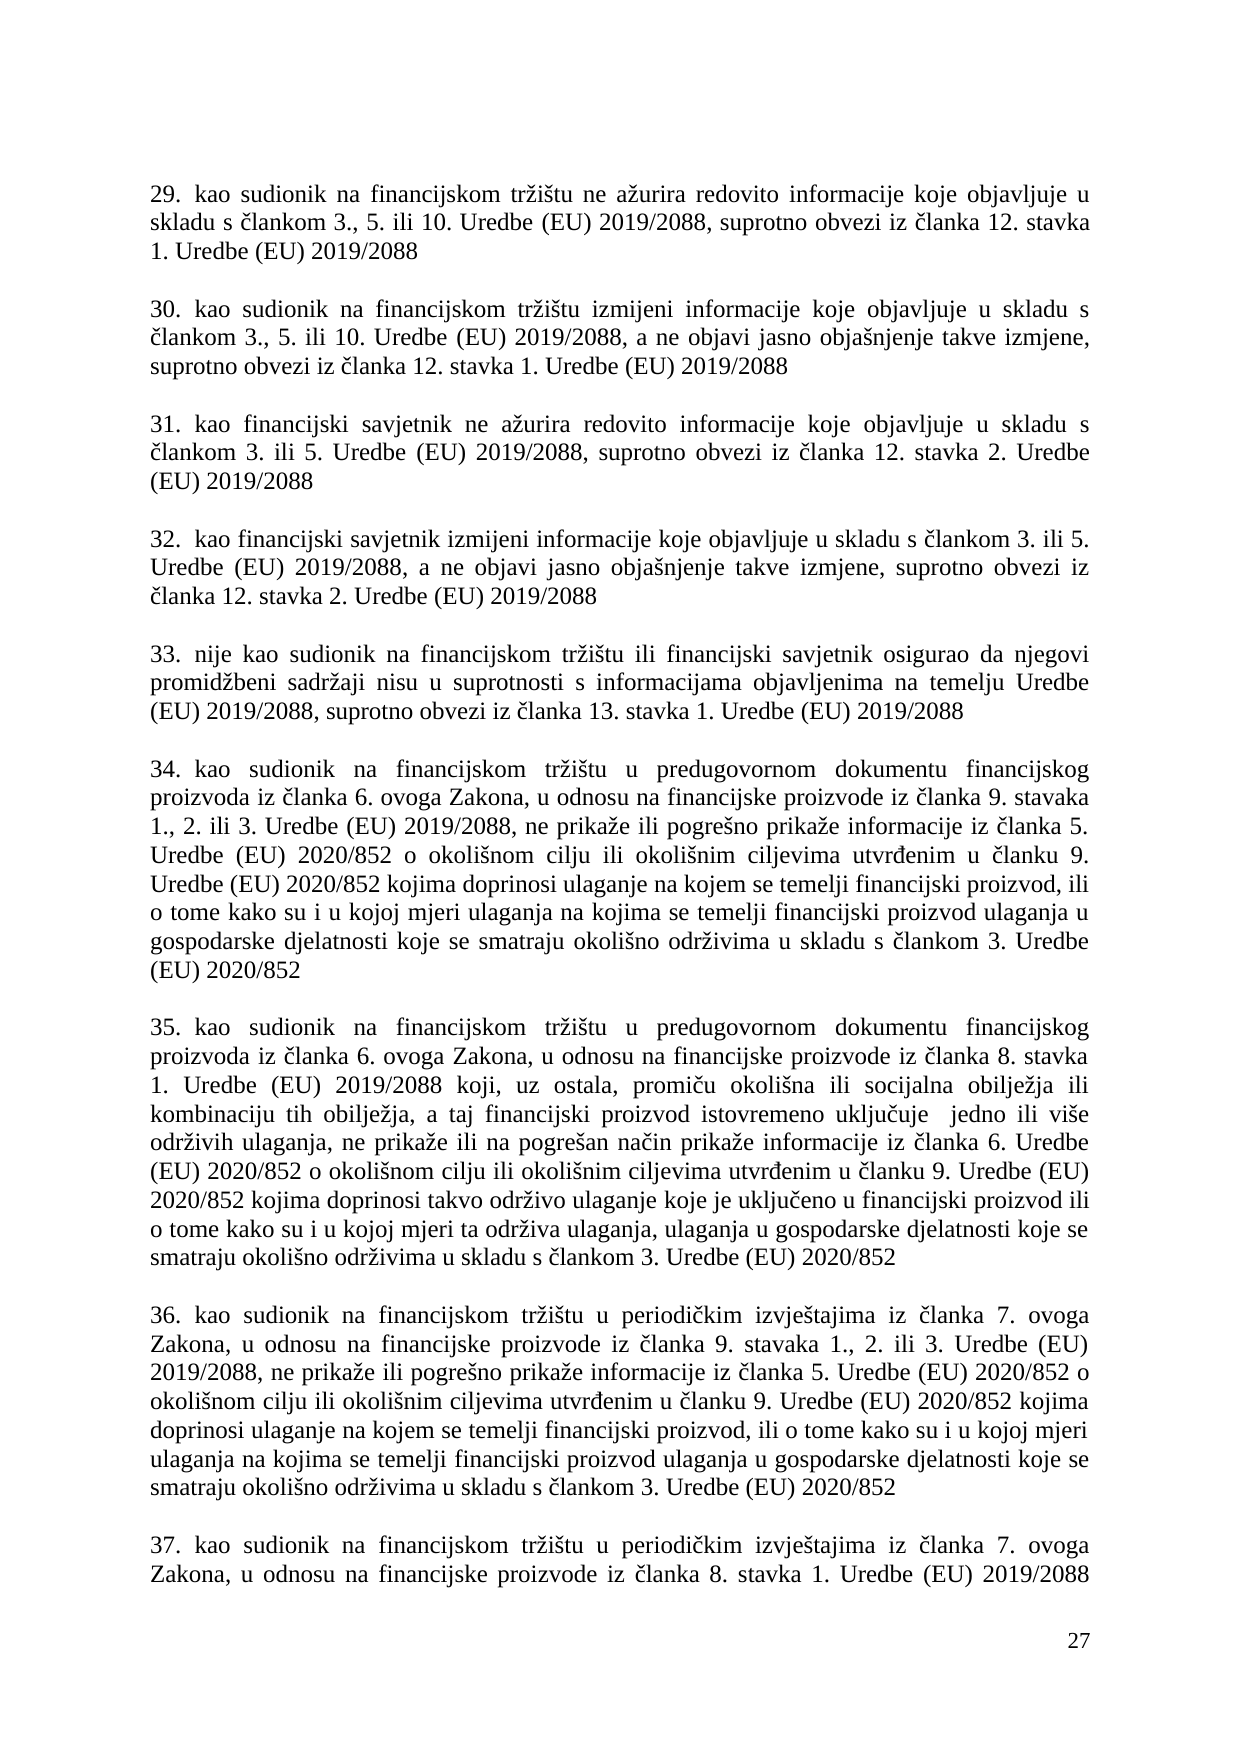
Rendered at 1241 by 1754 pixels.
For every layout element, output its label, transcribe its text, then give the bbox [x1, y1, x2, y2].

list kao financijski savjetnik ne ažurira redovito informacije koje objavljuje u skladu s člankom 3. ili 5. Uredbe (EU) 2019/2088, suprotno obvezi iz članka 12. stavka 2. Uredbe (EU) 2019/2088 [150, 409, 1090, 495]
list kao sudionik na financijskom tržištu u periodičkim izvještajima iz članka 7. ovoga Zakona, u odnosu na financijske proizvode iz članka 9. stavaka 1., 2. ili 3. Uredbe (EU) 2019/2088, ne prikaže ili pogrešno prikaže informacije iz članka 5. Uredbe (EU) 2020/852 o okolišnom cilju ili okolišnim ciljevima utvrđenim u članku 9. Uredbe (EU) 2020/852 kojima doprinosi ulaganje na kojem se temelji financijski proizvod, ili o tome kako su i u kojoj mjeri ulaganja na kojima se temelji financijski proizvod ulaganja u gospodarske djelatnosti koje se smatraju okolišno održivima u skladu s člankom 3. Uredbe (EU) 2020/852 [150, 1300, 1090, 1501]
list kao financijski savjetnik izmijeni informacije koje objavljuje u skladu s člankom 3. ili 5. Uredbe (EU) 2019/2088, a ne objavi jasno objašnjenje takve izmjene, suprotno obvezi iz članka 12. stavka 2. Uredbe (EU) 2019/2088 [150, 524, 1090, 610]
list kao sudionik na financijskom tržištu u predugovornom dokumentu financijskog proizvoda iz članka 6. ovoga Zakona, u odnosu na financijske proizvode iz članka 9. stavaka 1., 2. ili 3. Uredbe (EU) 2019/2088, ne prikaže ili pogrešno prikaže informacije iz članka 5. Uredbe (EU) 2020/852 o okolišnom cilju ili okolišnim ciljevima utvrđenim u članku 9. Uredbe (EU) 2020/852 kojima doprinosi ulaganje na kojem se temelji financijski proizvod, ili o tome kako su i u kojoj mjeri ulaganja na kojima se temelji financijski proizvod ulaganja u gospodarske djelatnosti koje se smatraju okolišno održivima u skladu s člankom 3. Uredbe (EU) 2020/852 [150, 754, 1090, 984]
list kao sudionik na financijskom tržištu u predugovornom dokumentu financijskog proizvoda iz članka 6. ovoga Zakona, u odnosu na financijske proizvode iz članka 8. stavka 1. Uredbe (EU) 2019/2088 koji, uz ostala, promiču okolišna ili socijalna obilježja ili kombinaciju tih obilježja, a taj financijski proizvod istovremeno uključuje jedno ili više održivih ulaganja, ne prikaže ili na pogrešan način prikaže informacije iz članka 6. Uredbe (EU) 2020/852 o okolišnom cilju ili okolišnim ciljevima utvrđenim u članku 9. Uredbe (EU) 2020/852 kojima doprinosi takvo održivo ulaganje koje je uključeno u financijski proizvod ili o tome kako su i u kojoj mjeri ta održiva ulaganja, ulaganja u gospodarske djelatnosti koje se smatraju okolišno održivima u skladu s člankom 3. Uredbe (EU) 2020/852 [150, 1012, 1090, 1271]
list kao sudionik na financijskom tržištu izmijeni informacije koje objavljuje u skladu s člankom 3., 5. ili 10. Uredbe (EU) 2019/2088, a ne objavi jasno objašnjenje takve izmjene, suprotno obvezi iz članka 12. stavka 1. Uredbe (EU) 2019/2088 [150, 294, 1090, 380]
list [150, 1530, 1090, 1587]
list kao sudionik na financijskom tržištu ne ažurira redovito informacije koje objavljuje u skladu s člankom 3., 5. ili 10. Uredbe (EU) 2019/2088, suprotno obvezi iz članka 12. stavka 1. Uredbe (EU) 2019/2088 [150, 179, 1090, 265]
list nije kao sudionik na financijskom tržištu ili financijski savjetnik osigurao da njegovi promidžbeni sadržaji nisu u suprotnosti s informacijama objavljenima na temelju Uredbe (EU) 2019/2088, suprotno obvezi iz članka 13. stavka 1. Uredbe (EU) 2019/2088 [150, 639, 1090, 725]
